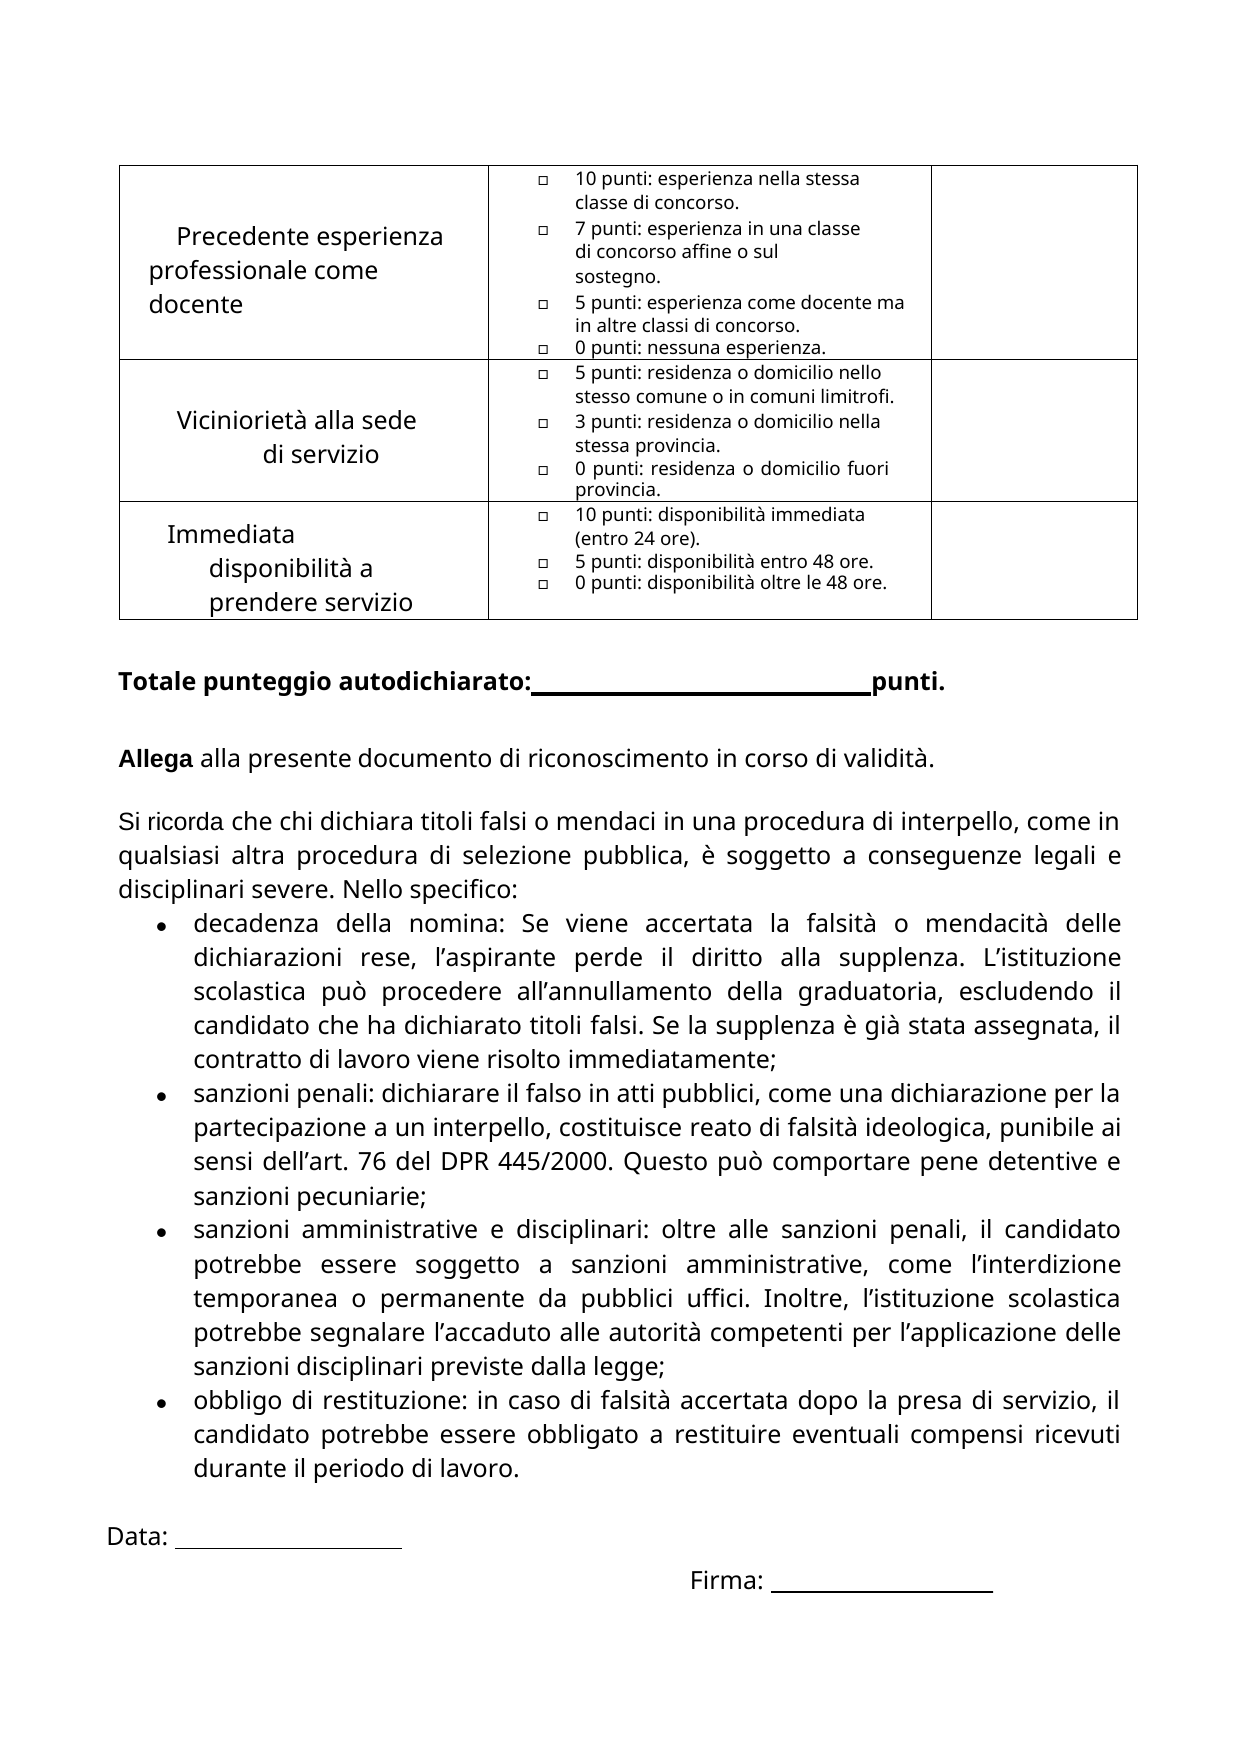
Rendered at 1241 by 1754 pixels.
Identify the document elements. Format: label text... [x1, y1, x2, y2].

list sanzioni penali: dichiarare il falso in atti pubblici, come una dichiarazione per la partecipazione a un interpello, costituisce reato di falsità ideologica, punibile ai sensi dell’art. 76 del DPR 445/2000. Questo può comportare pene detentive e sanzioni pecuniarie; [156, 1076, 1122, 1212]
table_cell 10 punti: disponibilità immediata (entro 24 ore). 5 punti: disponibilità entro 48 ore. 0 punti: disponibilità oltre le 48 ore. [489, 502, 931, 619]
list sanzioni amministrative e disciplinari: oltre alle sanzioni penali, il candidato potrebbe essere soggetto a sanzioni amministrative, come l’interdizione temporanea o permanente da pubblici uffici. Inoltre, l’istituzione scolastica potrebbe segnalare l’accaduto alle autorità competenti per l’applicazione delle sanzioni disciplinari previste dalla legge; [156, 1212, 1122, 1382]
text Firma: ____________________ [106, 1563, 1148, 1597]
table_cell [932, 360, 1137, 501]
table_cell [932, 502, 1137, 619]
table_header 10 punti: esperienza nella stessa classe di concorso. 7 punti: esperienza in una classe di concorso affine o sul sostegno. 5 punti: esperienza come docente ma in altre classi di concorso. 0 punti: nessuna esperienza. [489, 166, 931, 359]
list decadenza della nomina: Se viene accertata la falsità o mendacità delle dichiarazioni rese, l’aspirante perde il diritto alla supplenza. L’istituzione scolastica può procedere all’annullamento della graduatoria, escludendo il candidato che ha dichiarato titoli falsi. Se la supplenza è già stata assegnata, il contratto di lavoro viene risolto immediatamente; [156, 906, 1122, 1076]
list obbligo di restituzione: in caso di falsità accertata dopo la presa di servizio, il candidato potrebbe essere obbligato a restituire eventuali compensi ricevuti durante il periodo di lavoro. [156, 1382, 1122, 1485]
text Totale punteggio autodichiarato: punti. [118, 663, 1148, 697]
table_header [932, 166, 1137, 359]
text Allega alla presente documento di riconoscimento in corso di validità. [118, 741, 1121, 775]
table_header Precedente esperienza professionale come docente [120, 166, 488, 359]
text Data: [106, 1519, 1128, 1553]
table_cell 5 punti: residenza o domicilio nello stesso comune o in comuni limitrofi. 3 punti: residenza o domicilio nella stessa provincia. 0 punti: residenza o domicilio fuori provincia. [489, 360, 931, 501]
text Si ricorda che chi dichiara titoli falsi o mendaci in una procedura di interpello, come in qualsiasi altra procedura di selezione pubblica, è soggetto a conseguenze legali e disciplinari severe. Nello specifico: [118, 803, 1122, 906]
table_cell Immediata disponibilità a prendere servizio [120, 502, 488, 619]
table_cell Viciniorietà alla sede di servizio [120, 360, 488, 501]
